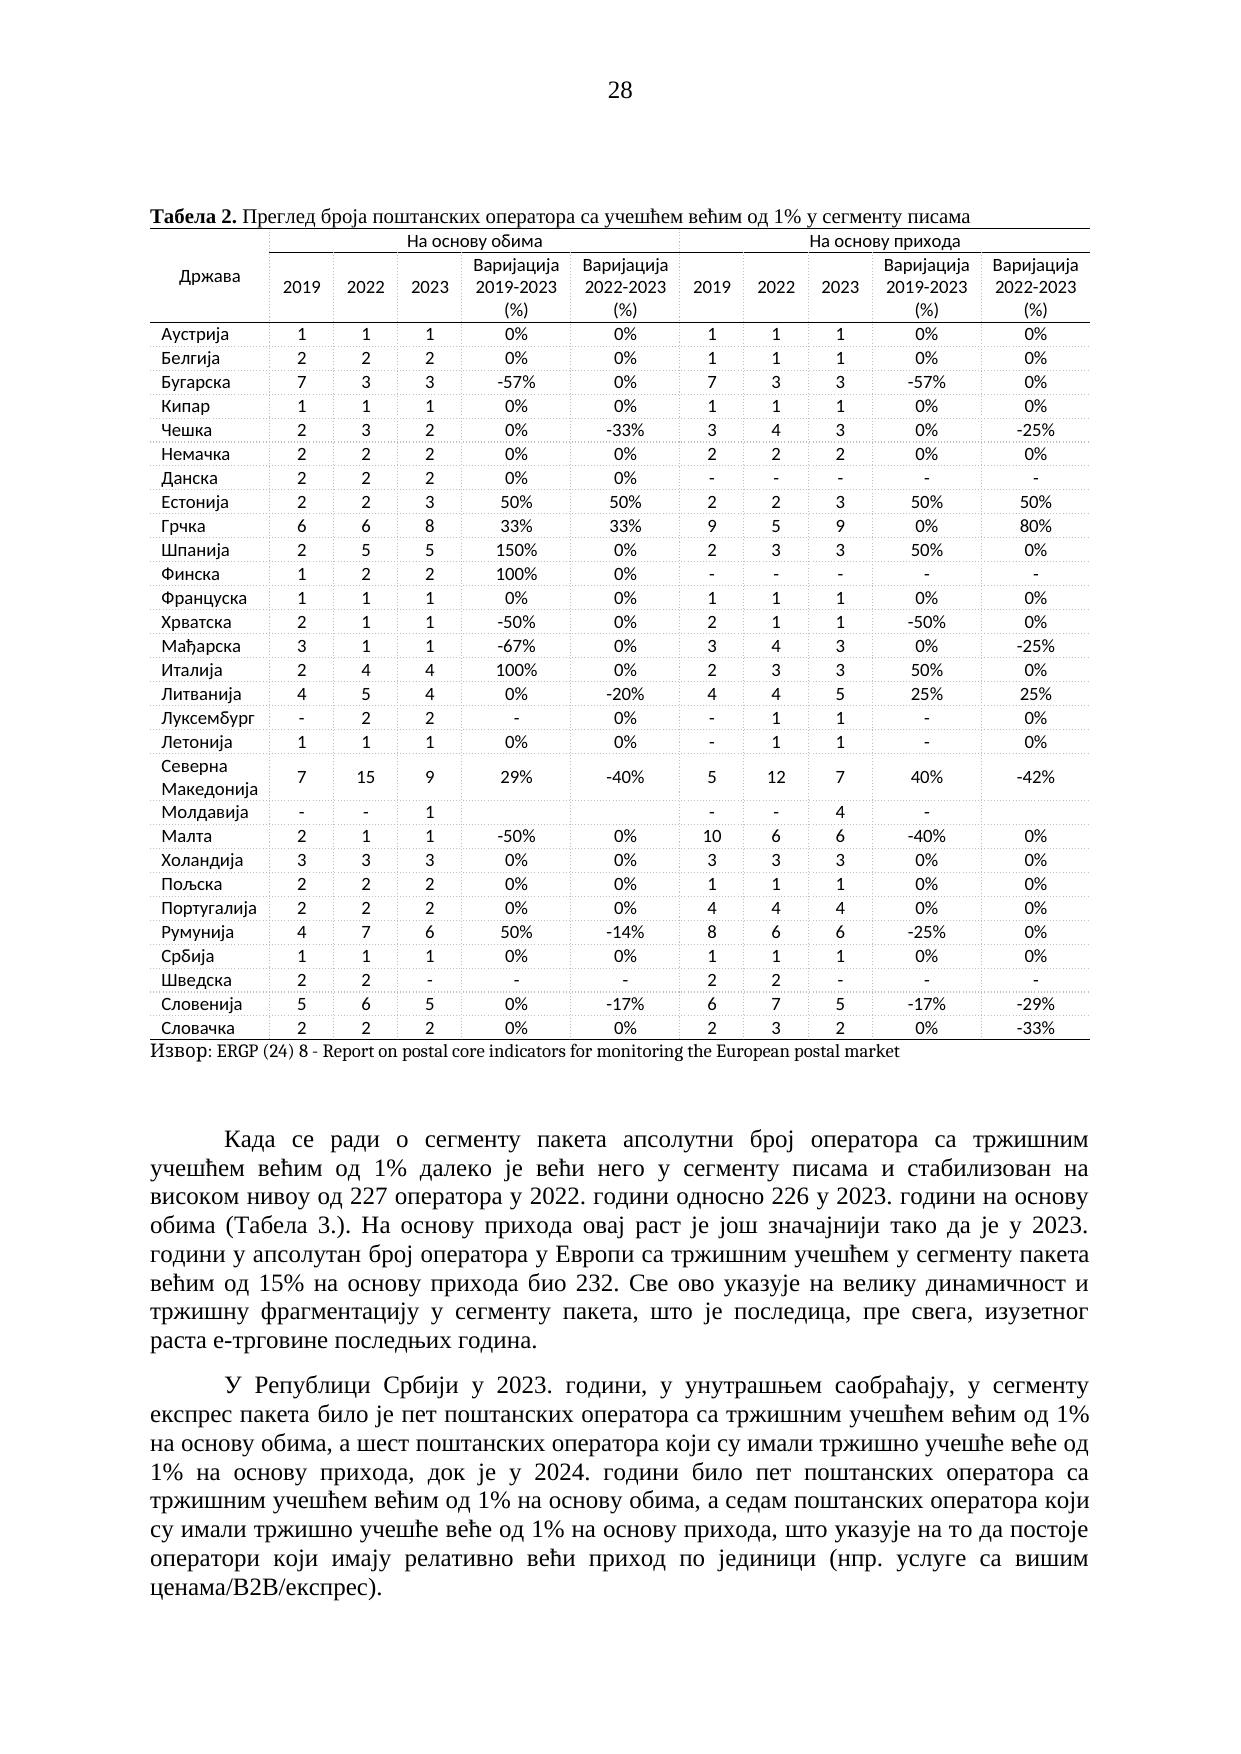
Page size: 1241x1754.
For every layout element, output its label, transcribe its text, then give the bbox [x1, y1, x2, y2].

table_cell 1 [808, 609, 872, 633]
table_cell 0% [872, 418, 981, 441]
table_cell 0% [571, 896, 680, 919]
table_cell 80% [981, 513, 1090, 537]
table_cell Литванија [150, 681, 269, 705]
table_cell 50% [462, 920, 571, 943]
table_cell 4 [744, 681, 808, 705]
table_cell - [981, 465, 1090, 489]
table_cell Холандија [150, 848, 269, 872]
table_cell Пољска [150, 872, 269, 896]
table_cell - [872, 705, 981, 729]
table_cell - [270, 705, 333, 729]
table_cell 6 [270, 513, 333, 537]
table_cell 2 [334, 561, 398, 585]
table_cell 0% [981, 441, 1090, 465]
table_cell Летонија [150, 729, 269, 753]
table_cell -20% [571, 681, 680, 705]
table_cell 2 [270, 489, 333, 513]
table_cell 0% [872, 346, 981, 369]
table_cell 1 [270, 944, 333, 967]
table_cell 0% [981, 657, 1090, 681]
table_cell 2 [680, 537, 744, 561]
table_cell 1 [398, 944, 462, 967]
table_cell Варијација 2019-2023 (%) [462, 253, 571, 322]
table_cell 2 [398, 1015, 462, 1039]
table_cell 3 [744, 848, 808, 872]
table_cell 4 [334, 657, 398, 681]
table_cell 6 [398, 920, 462, 943]
table_cell 3 [398, 370, 462, 393]
table_cell 0% [981, 872, 1090, 896]
table_cell 0% [571, 609, 680, 633]
table_cell -33% [571, 418, 680, 441]
table_cell 0% [571, 633, 680, 657]
table_cell 3 [398, 848, 462, 872]
table_cell 50% [872, 489, 981, 513]
table_cell 0% [462, 872, 571, 896]
table_cell Варијација 2022-2023 (%) [571, 253, 680, 322]
table_cell - [680, 729, 744, 753]
table_cell Варијација 2019-2023 (%) [872, 253, 981, 322]
table_cell Финска [150, 561, 269, 585]
table_cell 0% [571, 394, 680, 417]
table_cell 1 [680, 944, 744, 967]
table_cell 0% [462, 418, 571, 441]
table_cell Хрватска [150, 609, 269, 633]
table_cell 5 [808, 991, 872, 1015]
table_cell 4 [680, 681, 744, 705]
table_cell 0% [872, 323, 981, 346]
table_cell 0% [571, 1015, 680, 1039]
table_cell 3 [744, 657, 808, 681]
table_cell 4 [398, 657, 462, 681]
table_cell 0% [462, 465, 571, 489]
table_cell - [270, 800, 333, 824]
table_cell 50% [462, 489, 571, 513]
table_cell 2 [398, 465, 462, 489]
table_cell 5 [398, 991, 462, 1015]
table_cell - [981, 968, 1090, 991]
table_cell - [680, 561, 744, 585]
table_cell 3 [744, 370, 808, 393]
table_cell Француска [150, 585, 269, 609]
table_cell [462, 800, 571, 824]
table_cell -50% [872, 609, 981, 633]
text Табела 2. Преглед броја поштанских оператора са учешћем већим од 1% у сегменту писама [150, 204, 1090, 228]
table_cell 0% [981, 705, 1090, 729]
table_cell 0% [462, 991, 571, 1015]
table_cell 1 [680, 323, 744, 346]
table_cell 1 [808, 705, 872, 729]
table_cell 6 [680, 991, 744, 1015]
table_cell 2 [744, 441, 808, 465]
table_cell 1 [334, 824, 398, 848]
table_cell 2 [270, 824, 333, 848]
table_header Држава [150, 229, 269, 322]
table_cell - [334, 800, 398, 824]
table_cell Италија [150, 657, 269, 681]
table_cell Аустрија [150, 323, 269, 346]
table_cell 2 [270, 896, 333, 919]
table_cell 1 [398, 633, 462, 657]
table_cell 2 [398, 872, 462, 896]
table_cell - [872, 800, 981, 824]
table_cell 1 [334, 729, 398, 753]
table_cell 0% [981, 920, 1090, 943]
table_cell 6 [334, 513, 398, 537]
table_cell 1 [398, 323, 462, 346]
table_cell 6 [334, 991, 398, 1015]
table_cell Естонија [150, 489, 269, 513]
table_cell -25% [981, 633, 1090, 657]
table_cell 2 [744, 968, 808, 991]
table_cell 0% [571, 824, 680, 848]
table_cell 1 [334, 585, 398, 609]
table_cell 6 [808, 824, 872, 848]
table_cell 5 [680, 753, 744, 800]
table_cell 1 [270, 394, 333, 417]
table_cell 2 [744, 489, 808, 513]
table_cell 7 [334, 920, 398, 943]
table_cell - [808, 561, 872, 585]
table_cell 1 [270, 729, 333, 753]
table_cell 1 [334, 633, 398, 657]
table_cell 3 [808, 370, 872, 393]
table_cell - [872, 465, 981, 489]
table_cell 0% [462, 944, 571, 967]
table_cell 5 [334, 681, 398, 705]
table_cell -57% [872, 370, 981, 393]
table_cell 2 [398, 346, 462, 369]
table_cell - [872, 729, 981, 753]
table_cell 3 [680, 848, 744, 872]
table_cell 4 [680, 896, 744, 919]
table_cell 0% [872, 441, 981, 465]
table_cell Бугарска [150, 370, 269, 393]
table_cell 9 [680, 513, 744, 537]
table_cell 2023 [808, 253, 872, 322]
table_cell 2 [680, 609, 744, 633]
table_cell 6 [744, 824, 808, 848]
table_cell - [872, 968, 981, 991]
table_cell -14% [571, 920, 680, 943]
table_cell 1 [808, 323, 872, 346]
table_cell 4 [398, 681, 462, 705]
table_cell -25% [981, 418, 1090, 441]
table_cell -29% [981, 991, 1090, 1015]
table_cell 7 [744, 991, 808, 1015]
table_cell -42% [981, 753, 1090, 800]
table_cell Румунија [150, 920, 269, 943]
table_header На основу обима [270, 229, 680, 252]
table_cell 0% [571, 585, 680, 609]
table_cell Чешка [150, 418, 269, 441]
table_cell 1 [334, 323, 398, 346]
table_cell 0% [571, 729, 680, 753]
table_cell 1 [334, 394, 398, 417]
table_cell 4 [744, 896, 808, 919]
table_cell 1 [744, 609, 808, 633]
table_cell 0% [571, 346, 680, 369]
table_cell 2 [398, 561, 462, 585]
table_cell Северна Македонија [150, 753, 269, 800]
table_cell 2 [334, 872, 398, 896]
table_cell - [744, 465, 808, 489]
table_cell 0% [462, 346, 571, 369]
table_cell Србија [150, 944, 269, 967]
table_cell 1 [334, 944, 398, 967]
table_cell 1 [270, 323, 333, 346]
table_cell 0% [462, 848, 571, 872]
table_cell 2022 [334, 253, 398, 322]
table_cell 0% [872, 848, 981, 872]
table_cell 0% [462, 681, 571, 705]
table_cell 3 [744, 1015, 808, 1039]
table_cell 25% [981, 681, 1090, 705]
table_cell 2 [398, 441, 462, 465]
table_header На основу прихода [680, 229, 1090, 252]
table_cell 2 [270, 657, 333, 681]
table_cell 3 [334, 848, 398, 872]
table_cell 1 [744, 944, 808, 967]
table_cell - [808, 968, 872, 991]
table_cell 8 [680, 920, 744, 943]
table_cell 3 [398, 489, 462, 513]
table_cell 1 [808, 729, 872, 753]
table_cell 5 [744, 513, 808, 537]
table_cell 0% [981, 370, 1090, 393]
table_cell 3 [808, 537, 872, 561]
table_cell 7 [808, 753, 872, 800]
table_cell 3 [334, 418, 398, 441]
table_cell 2 [398, 418, 462, 441]
table_cell 0% [981, 896, 1090, 919]
table_cell 4 [808, 800, 872, 824]
table_cell [981, 800, 1090, 824]
table_cell - [981, 561, 1090, 585]
table_cell 2 [270, 441, 333, 465]
table_cell - [680, 465, 744, 489]
table_cell 3 [270, 848, 333, 872]
table_cell 2 [808, 441, 872, 465]
table_cell 1 [744, 729, 808, 753]
table_cell 50% [571, 489, 680, 513]
table_cell 2 [270, 465, 333, 489]
table_cell 100% [462, 561, 571, 585]
table_cell Варијација 2022-2023 (%) [981, 253, 1090, 322]
table_cell 7 [680, 370, 744, 393]
table_cell 0% [571, 705, 680, 729]
table_cell Словачка [150, 1015, 269, 1039]
table_cell 1 [270, 561, 333, 585]
table_cell 3 [680, 418, 744, 441]
table_cell 0% [571, 872, 680, 896]
table_cell 0% [462, 729, 571, 753]
table_cell Немачка [150, 441, 269, 465]
table_cell 0% [571, 323, 680, 346]
table_cell -50% [462, 824, 571, 848]
table_cell 7 [270, 370, 333, 393]
table_cell 2 [334, 346, 398, 369]
table_cell 5 [334, 537, 398, 561]
table_cell 2 [398, 896, 462, 919]
table_cell 7 [270, 753, 333, 800]
table_cell 50% [981, 489, 1090, 513]
table_cell 2 [334, 896, 398, 919]
table_cell - [744, 561, 808, 585]
table_cell 0% [981, 394, 1090, 417]
table_cell 6 [744, 920, 808, 943]
table_cell -17% [571, 991, 680, 1015]
table_cell Грчка [150, 513, 269, 537]
table_cell 0% [571, 465, 680, 489]
table_cell 4 [808, 896, 872, 919]
table_cell 0% [872, 633, 981, 657]
table_cell 0% [571, 657, 680, 681]
table_cell 2 [808, 1015, 872, 1039]
table_cell - [680, 800, 744, 824]
table_cell 1 [808, 944, 872, 967]
table_cell 1 [680, 394, 744, 417]
table_cell 2022 [744, 253, 808, 322]
table_cell - [462, 705, 571, 729]
table_cell 1 [744, 705, 808, 729]
table_cell 12 [744, 753, 808, 800]
table_cell -40% [872, 824, 981, 848]
table_cell 2 [334, 465, 398, 489]
table_cell 2 [680, 489, 744, 513]
table_cell Мађарска [150, 633, 269, 657]
table_cell 0% [981, 346, 1090, 369]
table_cell 0% [462, 896, 571, 919]
table_cell 0% [571, 537, 680, 561]
table_cell 100% [462, 657, 571, 681]
table_cell 0% [981, 585, 1090, 609]
table_cell Данска [150, 465, 269, 489]
table_cell 1 [744, 346, 808, 369]
table_cell 0% [872, 585, 981, 609]
table_cell - [808, 465, 872, 489]
table_cell 2 [334, 1015, 398, 1039]
table_cell Португалија [150, 896, 269, 919]
table_cell 1 [398, 609, 462, 633]
table_cell 0% [571, 944, 680, 967]
table_cell - [680, 705, 744, 729]
table_cell 1 [744, 872, 808, 896]
table_cell 4 [744, 633, 808, 657]
table_cell - [872, 561, 981, 585]
table_cell 3 [744, 537, 808, 561]
table_cell 5 [398, 537, 462, 561]
table_cell 2 [270, 537, 333, 561]
table_cell 3 [808, 633, 872, 657]
table_cell 0% [981, 944, 1090, 967]
table_cell 1 [808, 394, 872, 417]
table_cell 1 [398, 394, 462, 417]
table_cell - [571, 968, 680, 991]
table_cell 4 [270, 681, 333, 705]
table_cell 2 [270, 346, 333, 369]
text У Републици Србији у 2023. години, у унутрашњем саобраћају, у сегменту експрес пакета било је пет поштанских оператора са тржишним учешћем већим од 1% на основу обима, а шест поштанских оператора који су имали тржишно учешће веће од 1% на основу прихода, док је у 2024. години било пет поштанских оператора са тржишним учешћем већим од 1% на основу обима, а седам поштанских оператора који су имали тржишно учешће веће од 1% на основу прихода, што указује на то да постоје оператори који имају релативно већи приход по јединици (нпр. услуге са вишим ценама/B2B/експрес). [150, 1371, 1090, 1601]
table_cell 3 [808, 489, 872, 513]
table_cell - [744, 800, 808, 824]
table_cell 29% [462, 753, 571, 800]
text Када се ради о сегменту пакета апсолутни број оператора са тржишним учешћем већим од 1% далеко је већи него у сегменту писама и стабилизован на високом нивоу од 227 оператора у 2022. години односно 226 у 2023. години на основу обима (Табела 3.). На основу прихода овај раст је још значајнији тако да је у 2023. години у апсолутан број оператора у Европи са тржишним учешћем у сегменту пакета већим од 15% на основу прихода био 232. Све ово указује на велику динамичност и тржишну фрагментацију у сегменту пакета, што је последица, пре свега, изузетног раста е-трговине последњих година. [150, 1124, 1090, 1354]
table_cell 0% [571, 561, 680, 585]
table_cell 1 [744, 394, 808, 417]
table_cell 0% [872, 944, 981, 967]
table_cell 50% [872, 537, 981, 561]
table_cell 1 [680, 585, 744, 609]
table_cell 2 [680, 968, 744, 991]
table_cell 1 [808, 585, 872, 609]
table_cell 150% [462, 537, 571, 561]
table_cell 0% [981, 537, 1090, 561]
table_cell 1 [398, 585, 462, 609]
table_cell 0% [872, 896, 981, 919]
table_cell 1 [808, 872, 872, 896]
table_cell 0% [872, 394, 981, 417]
table_cell -50% [462, 609, 571, 633]
table_cell -67% [462, 633, 571, 657]
table_cell 0% [462, 441, 571, 465]
table_cell 5 [270, 991, 333, 1015]
table_cell Кипар [150, 394, 269, 417]
table_cell 4 [270, 920, 333, 943]
table_cell Белгија [150, 346, 269, 369]
table_cell 15 [334, 753, 398, 800]
table_cell Луксембург [150, 705, 269, 729]
table_cell 2 [680, 1015, 744, 1039]
table_cell 1 [398, 800, 462, 824]
table_cell 1 [680, 346, 744, 369]
table_cell 2 [270, 872, 333, 896]
table_cell 0% [872, 513, 981, 537]
table_cell 2 [270, 1015, 333, 1039]
table_cell - [398, 968, 462, 991]
table_cell 2 [334, 441, 398, 465]
table_cell 1 [680, 872, 744, 896]
table_cell 0% [981, 323, 1090, 346]
table_cell 50% [872, 657, 981, 681]
table_cell 2 [334, 489, 398, 513]
table_cell 2 [334, 705, 398, 729]
table_cell 0% [571, 848, 680, 872]
table_cell 3 [270, 633, 333, 657]
table_cell 1 [808, 346, 872, 369]
table_cell -57% [462, 370, 571, 393]
table_cell 2 [680, 657, 744, 681]
table_cell 0% [981, 824, 1090, 848]
table_cell 0% [981, 848, 1090, 872]
table_cell 2 [680, 441, 744, 465]
table_cell 1 [398, 729, 462, 753]
table_cell Словенија [150, 991, 269, 1015]
table_cell 9 [398, 753, 462, 800]
table_cell 3 [680, 633, 744, 657]
table_cell Малта [150, 824, 269, 848]
table_cell 2019 [270, 253, 333, 322]
table_cell -33% [981, 1015, 1090, 1039]
table_cell 2 [334, 968, 398, 991]
table_cell -17% [872, 991, 981, 1015]
table_cell 0% [571, 441, 680, 465]
table_cell 1 [270, 585, 333, 609]
table_cell 2023 [398, 253, 462, 322]
table_cell 2 [270, 418, 333, 441]
text Извор: ERGP (24) 8 - Report on postal core indicators for monitoring the European postal market [150, 1040, 1090, 1062]
table_cell 3 [334, 370, 398, 393]
table_cell 33% [462, 513, 571, 537]
table_cell 3 [808, 657, 872, 681]
table_cell -40% [571, 753, 680, 800]
table_cell 33% [571, 513, 680, 537]
table_cell Молдавија [150, 800, 269, 824]
table_cell 1 [744, 585, 808, 609]
table_cell 0% [872, 872, 981, 896]
table_cell 0% [462, 585, 571, 609]
table_cell 40% [872, 753, 981, 800]
table_cell 3 [808, 848, 872, 872]
table_cell 25% [872, 681, 981, 705]
table_cell [571, 800, 680, 824]
table_cell Шведска [150, 968, 269, 991]
table_cell 0% [981, 609, 1090, 633]
table_cell 8 [398, 513, 462, 537]
table_cell 9 [808, 513, 872, 537]
table_cell 0% [462, 323, 571, 346]
table_cell - [462, 968, 571, 991]
table_cell 2 [270, 968, 333, 991]
table_cell 0% [981, 729, 1090, 753]
table_cell 4 [744, 418, 808, 441]
table_cell 1 [744, 323, 808, 346]
table_cell 2 [398, 705, 462, 729]
table_cell 0% [462, 1015, 571, 1039]
table_cell 2 [270, 609, 333, 633]
table_cell 0% [462, 394, 571, 417]
table_cell 6 [808, 920, 872, 943]
table_cell 2019 [680, 253, 744, 322]
table_cell 5 [808, 681, 872, 705]
table_cell 1 [334, 609, 398, 633]
table_cell 0% [571, 370, 680, 393]
table_cell 3 [808, 418, 872, 441]
table_cell -25% [872, 920, 981, 943]
table_cell 0% [872, 1015, 981, 1039]
table_cell Шпанија [150, 537, 269, 561]
table_cell 1 [398, 824, 462, 848]
table_cell 10 [680, 824, 744, 848]
